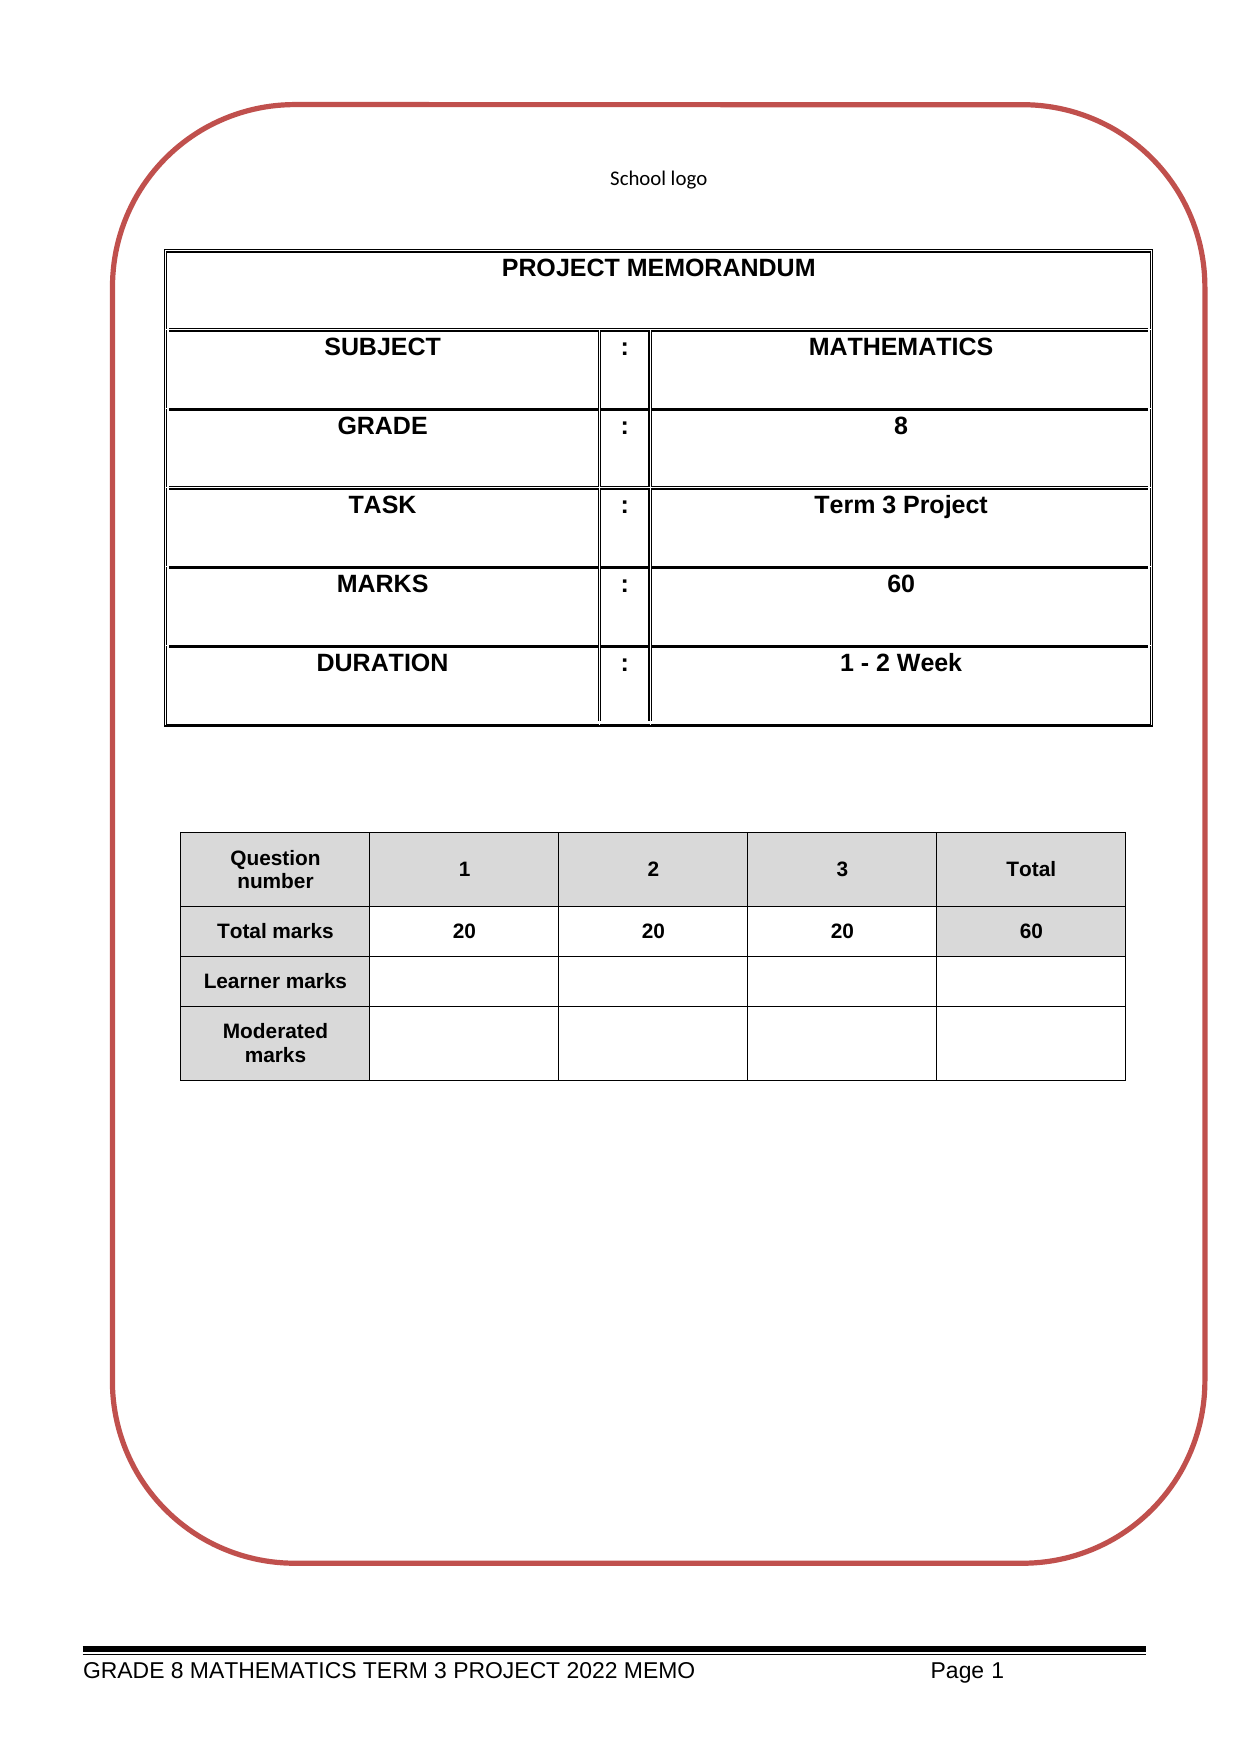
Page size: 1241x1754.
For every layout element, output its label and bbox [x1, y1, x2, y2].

picture [154, 155, 164, 165]
